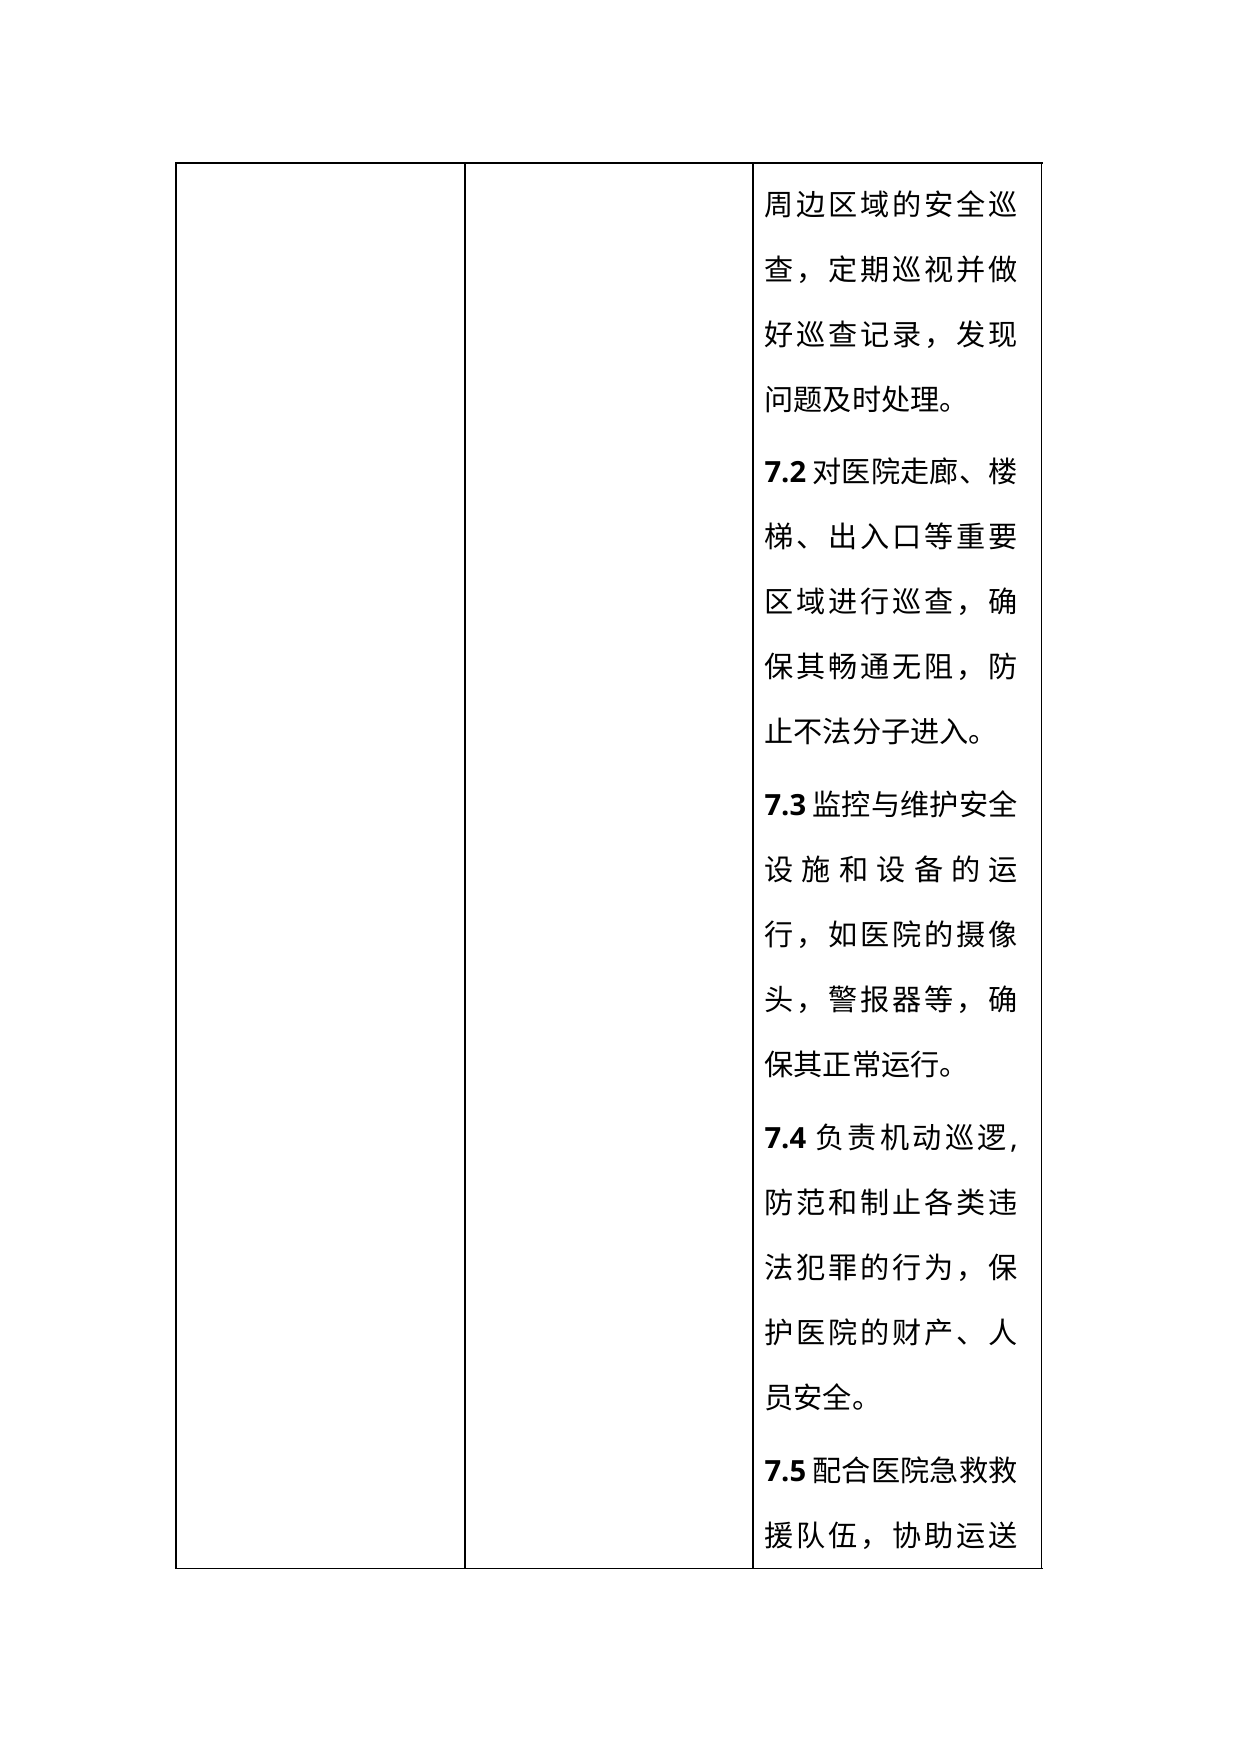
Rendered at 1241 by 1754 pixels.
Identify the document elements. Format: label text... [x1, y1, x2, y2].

table_cell 1 [177, 164, 464, 1568]
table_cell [754, 164, 1041, 1568]
table_cell [466, 164, 752, 1568]
